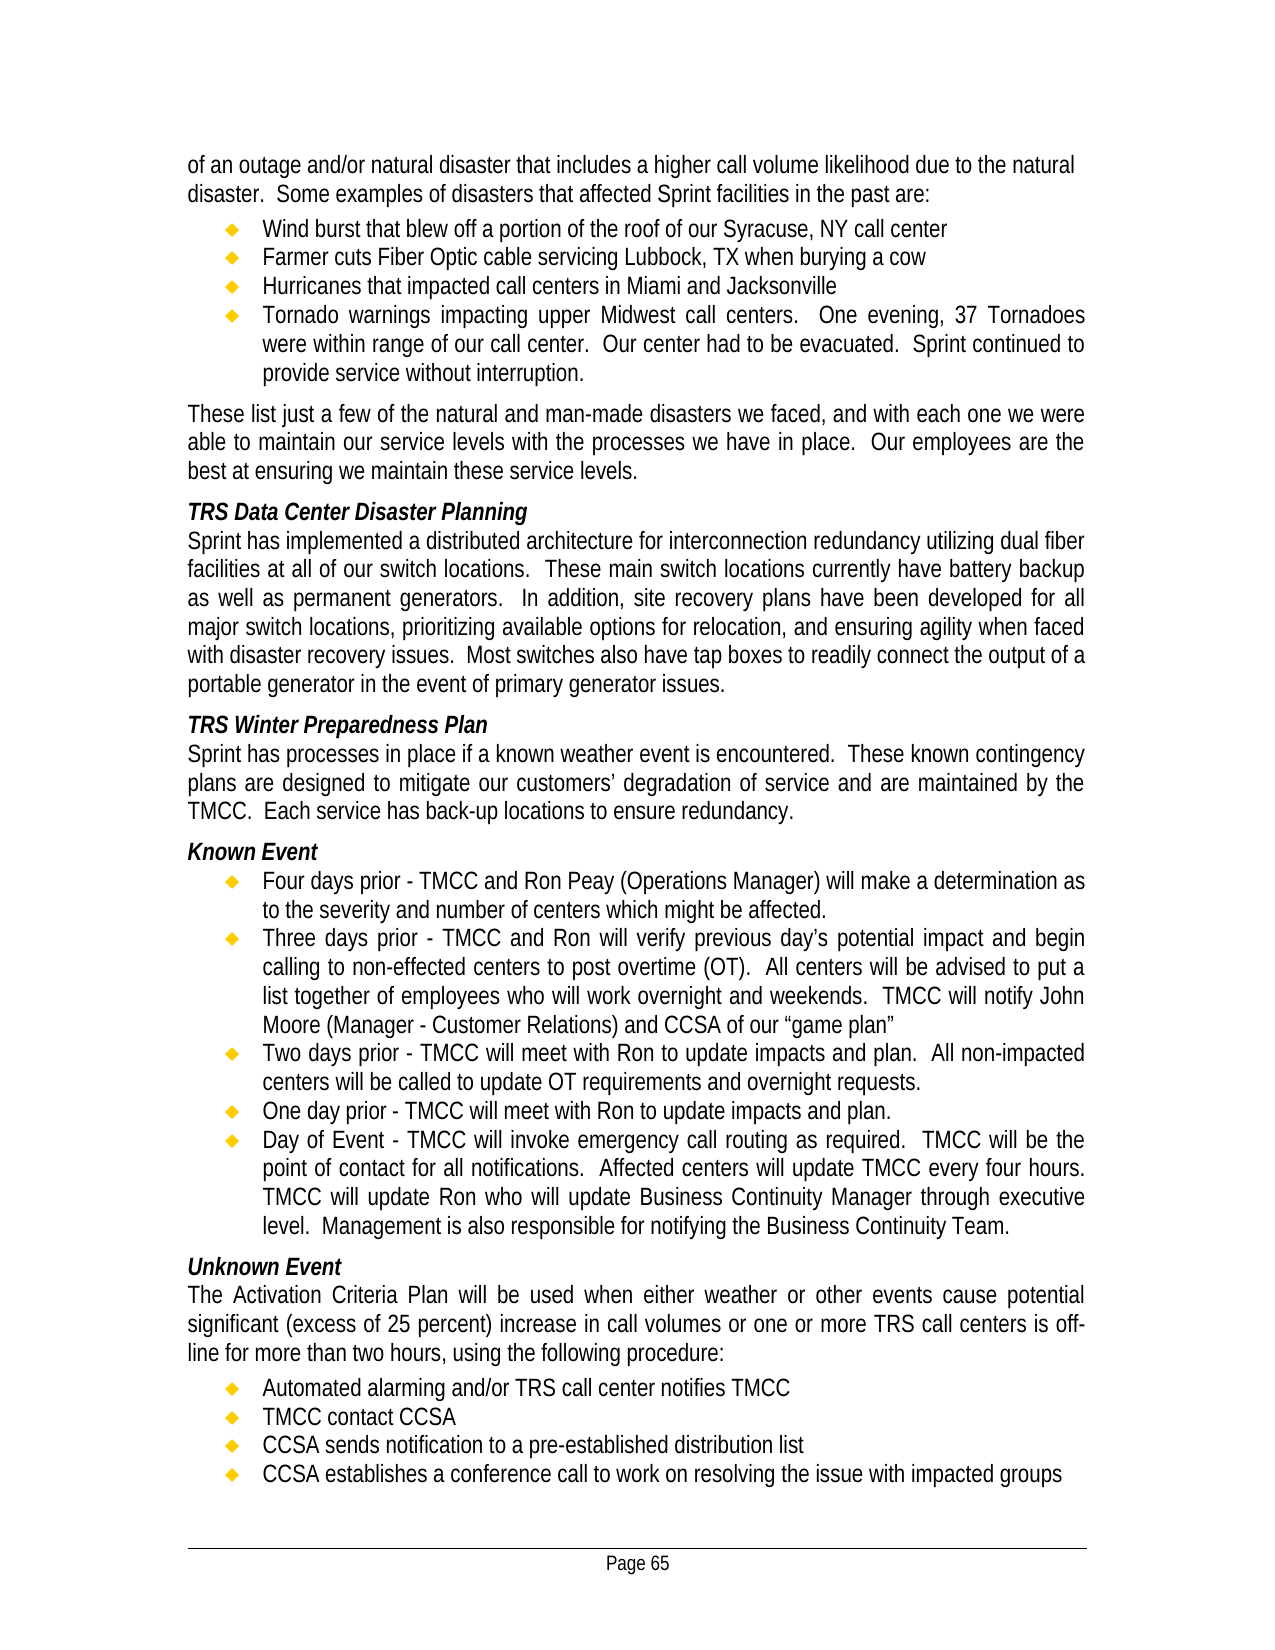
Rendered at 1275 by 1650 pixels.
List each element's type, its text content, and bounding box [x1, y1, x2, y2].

text Sprint has processes in place if a known weather event is encountered. These known contingency plans are designed to mitigate our customers’ degradation of service and are maintained by the TMCC. Each service has back-up locations to ensure redundancy. [187, 739, 1087, 825]
text Day of Event - TMCC will invoke emergency call routing as required. TMCC will be the point of contact for all notifications. Affected centers will update TMCC every four hours. TMCC will update Ron who will update Business Continuity Manager through executive level. Management is also responsible for notifying the Business Continuity Team. [225, 1124, 1087, 1239]
text CCSA sends notification to a pre-established distribution list [225, 1430, 1087, 1459]
text These list just a few of the natural and man-made disasters we faced, and with each one we were able to maintain our service levels with the processes we have in place. Our employees are the best at ensuring we maintain these service levels. [187, 399, 1087, 485]
text The Activation Criteria Plan will be used when either weather or other events cause potential significant (excess of 25 percent) increase in call volumes or one or more TRS call centers is off-line for more than two hours, using the following procedure: [187, 1281, 1087, 1366]
text Known Event [187, 837, 1087, 866]
text CCSA establishes a conference call to work on resolving the issue with impacted groups [225, 1459, 1087, 1488]
text Automated alarming and/or TRS call center notifies TMCC [225, 1373, 1087, 1402]
text TRS Winter Preparedness Plan [187, 710, 1087, 739]
text Tornado warnings impacting upper Midwest call centers. One evening, 37 Tornadoes were within range of our call center. Our center had to be evacuated. Sprint continued to provide service without interruption. [225, 300, 1087, 386]
text Four days prior - TMCC and Ron Peay (Operations Manager) will make a determination as to the severity and number of centers which might be affected. [225, 866, 1087, 923]
text Farmer cuts Fiber Optic cable servicing Lubbock, TX when burying a cow [225, 242, 1087, 271]
text TRS Data Center Disaster Planning [187, 497, 1087, 526]
text Wind burst that blew off a portion of the roof of our Syracuse, NY call center [225, 213, 1087, 242]
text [187, 150, 1087, 207]
text Hurricanes that impacted call centers in Miami and Jacksonville [225, 271, 1087, 300]
text Unknown Event [187, 1252, 1087, 1281]
text One day prior - TMCC will meet with Ron to update impacts and plan. [225, 1096, 1087, 1124]
text Two days prior - TMCC will meet with Ron to update impacts and plan. All non-impacted centers will be called to update OT requirements and overnight requests. [225, 1038, 1087, 1096]
text Three days prior - TMCC and Ron will verify previous day’s potential impact and begin calling to non-effected centers to post overtime (OT). All centers will be advised to put a list together of employees who will work overnight and weekends. TMCC will notify John Moore (Manager - Customer Relations) and CCSA of our “game plan” [225, 923, 1087, 1038]
text TMCC contact CCSA [225, 1402, 1087, 1430]
text Sprint has implemented a distributed architecture for interconnection redundancy utilizing dual fiber facilities at all of our switch locations. These main switch locations currently have battery backup as well as permanent generators. In addition, site recovery plans have been developed for all major switch locations, prioritizing available options for relocation, and ensuring agility when faced with disaster recovery issues. Most switches also have tap boxes to readily connect the output of a portable generator in the event of primary generator issues. [187, 526, 1087, 698]
